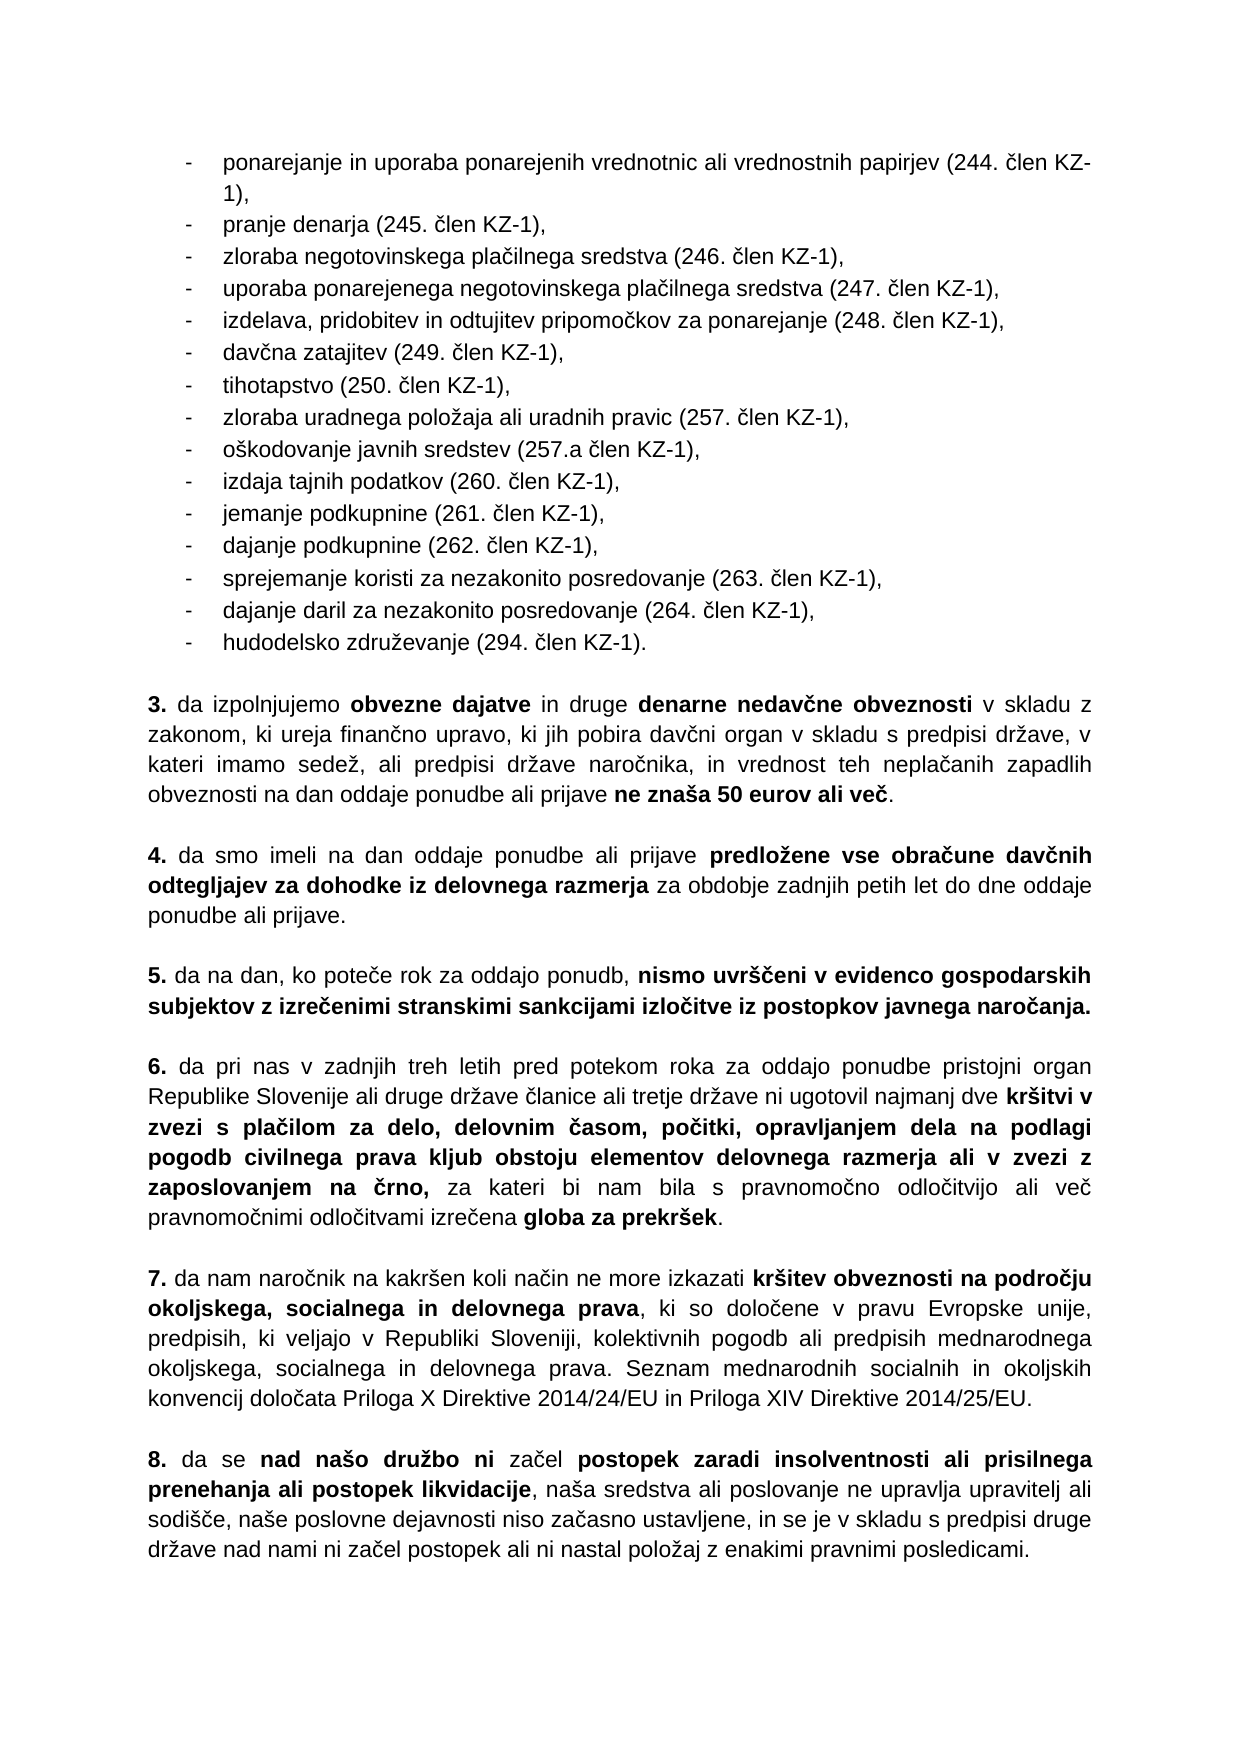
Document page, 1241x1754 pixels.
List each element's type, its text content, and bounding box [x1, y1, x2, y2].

list zloraba uradnega položaja ali uradnih pravic (257. člen KZ-1), [185, 403, 1092, 431]
text 3. da izpolnjujemo obvezne dajatve in druge denarne nedavčne obveznosti v skladu z zakonom, ki ureja finančno upravo, ki jih pobira davčni organ v skladu s predpisi države, v kateri imamo sedež, ali predpisi države naročnika, in vrednost teh neplačanih zapadlih obveznosti na dan oddaje ponudbe ali prijave ne znaša 50 eurov ali več. [148, 691, 1092, 808]
list jemanje podkupnine (261. člen KZ-1), [185, 499, 1092, 527]
text 5. da na dan, ko poteče rok za oddajo ponudb, nismo uvrščeni v evidenco gospodarskih subjektov z izrečenimi stranskimi sankcijami izločitve iz postopkov javnega naročanja. [148, 962, 1092, 1019]
text 4. da smo imeli na dan oddaje ponudbe ali prijave predložene vse obračune davčnih odtegljajev za dohodke iz delovnega razmerja za obdobje zadnjih petih let do dne oddaje ponudbe ali prijave. [148, 842, 1092, 928]
list izdelava, pridobitev in odtujitev pripomočkov za ponarejanje (248. člen KZ-1), [185, 306, 1092, 334]
list ponarejanje in uporaba ponarejenih vrednotnic ali vrednostnih papirjev (244. člen KZ-1), [185, 148, 1092, 206]
list uporaba ponarejenega negotovinskega plačilnega sredstva (247. člen KZ-1), [185, 274, 1092, 302]
text 7. da nam naročnik na kakršen koli način ne more izkazati kršitev obveznosti na področju okoljskega, socialnega in delovnega prava, ki so določene v pravu Evropske unije, predpisih, ki veljajo v Republiki Sloveniji, kolektivnih pogodb ali predpisih mednarodnega okoljskega, socialnega in delovnega prava. Seznam mednarodnih socialnih in okoljskih konvencij določata Priloga X Direktive 2014/24/EU in Priloga XIV Direktive 2014/25/EU. [148, 1264, 1092, 1412]
list zloraba negotovinskega plačilnega sredstva (246. člen KZ-1), [185, 242, 1092, 270]
list dajanje podkupnine (262. člen KZ-1), [185, 532, 1092, 560]
list oškodovanje javnih sredstev (257.a člen KZ-1), [185, 435, 1092, 463]
list pranje denarja (245. člen KZ-1), [185, 210, 1092, 238]
list davčna zatajitev (249. člen KZ-1), [185, 338, 1092, 367]
list dajanje daril za nezakonito posredovanje (264. člen KZ-1), [185, 596, 1092, 624]
list tihotapstvo (250. člen KZ-1), [185, 371, 1092, 399]
list izdaja tajnih podatkov (260. člen KZ-1), [185, 467, 1092, 495]
list sprejemanje koristi za nezakonito posredovanje (263. člen KZ-1), [185, 564, 1092, 592]
text 8. da se nad našo družbo ni začel postopek zaradi insolventnosti ali prisilnega prenehanja ali postopek likvidacije, naša sredstva ali poslovanje ne upravlja upravitelj ali sodišče, naše poslovne dejavnosti niso začasno ustavljene, in se je v skladu s predpisi druge države nad nami ni začel postopek ali ni nastal položaj z enakimi pravnimi posledicami. [148, 1446, 1092, 1563]
text 6. da pri nas v zadnjih treh letih pred potekom roka za oddajo ponudbe pristojni organ Republike Slovenije ali druge države članice ali tretje države ni ugotovil najmanj dve kršitvi v zvezi s plačilom za delo, delovnim časom, počitki, opravljanjem dela na podlagi pogodb civilnega prava kljub obstoju elementov delovnega razmerja ali v zvezi z zaposlovanjem na črno, za kateri bi nam bila s pravnomočno odločitvijo ali več pravnomočnimi odločitvami izrečena globa za prekršek. [148, 1053, 1092, 1231]
list hudodelsko združevanje (294. člen KZ-1). [185, 628, 1092, 656]
